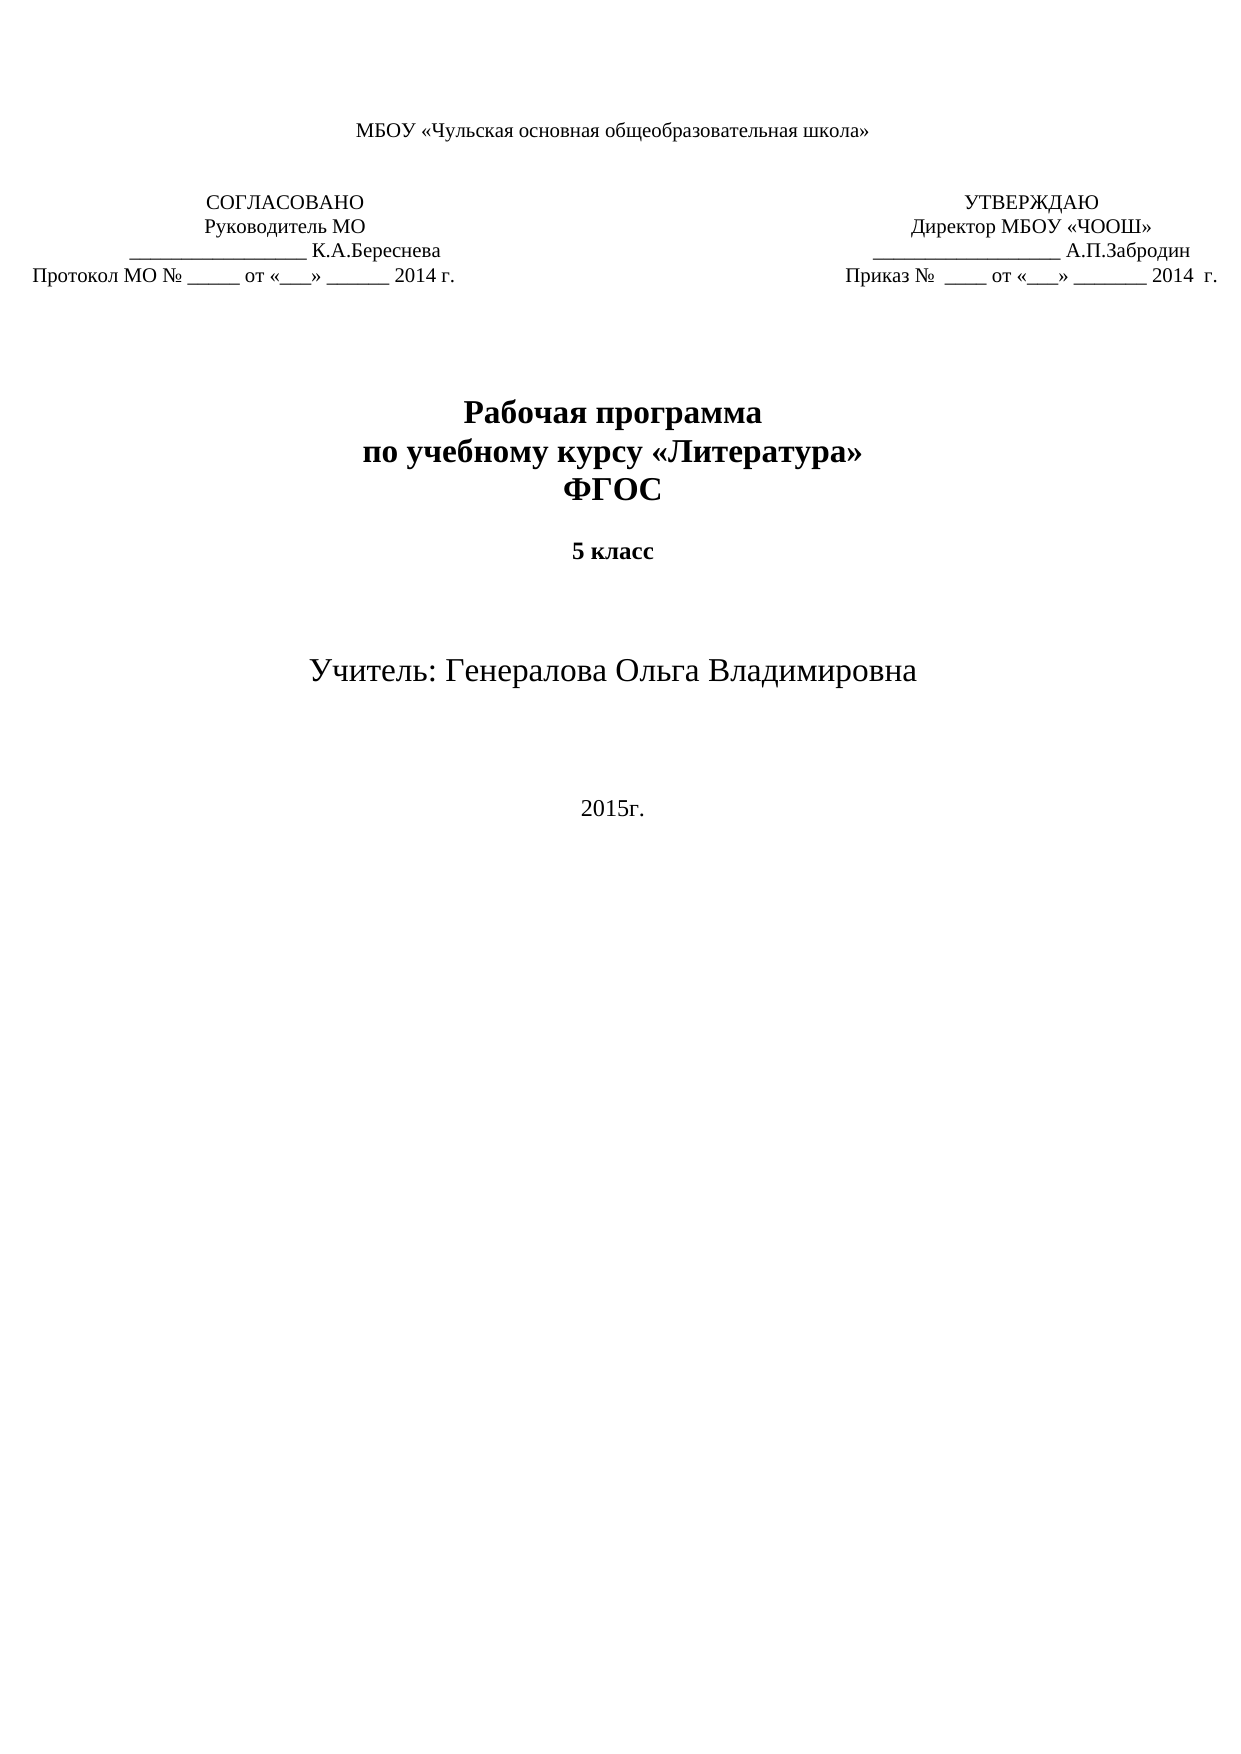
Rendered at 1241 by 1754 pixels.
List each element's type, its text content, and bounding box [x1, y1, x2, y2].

text 5 класс [74, 536, 1152, 565]
text ФГОС [74, 469, 1152, 508]
text по учебному курсу «Литература» [74, 431, 1152, 469]
text Рабочая программа [74, 393, 1152, 431]
text МБОУ «Чульская основная общеобразовательная школа» [74, 118, 1152, 142]
text 2015г. [74, 794, 1152, 842]
text Учитель: Генералова Ольга Владимировна [74, 651, 1152, 689]
table_header СОГЛАСОВАНО Руководитель МО _________________ К.А.Береснева Протокол МО № _____ от «___» ______ 2014 г. [0, 190, 684, 287]
table_header Утверждаю Директор МБОУ «ЧООШ» __________________ А.П.Забродин Приказ № ____ от «___» _______ 2014 г. [684, 190, 1240, 287]
